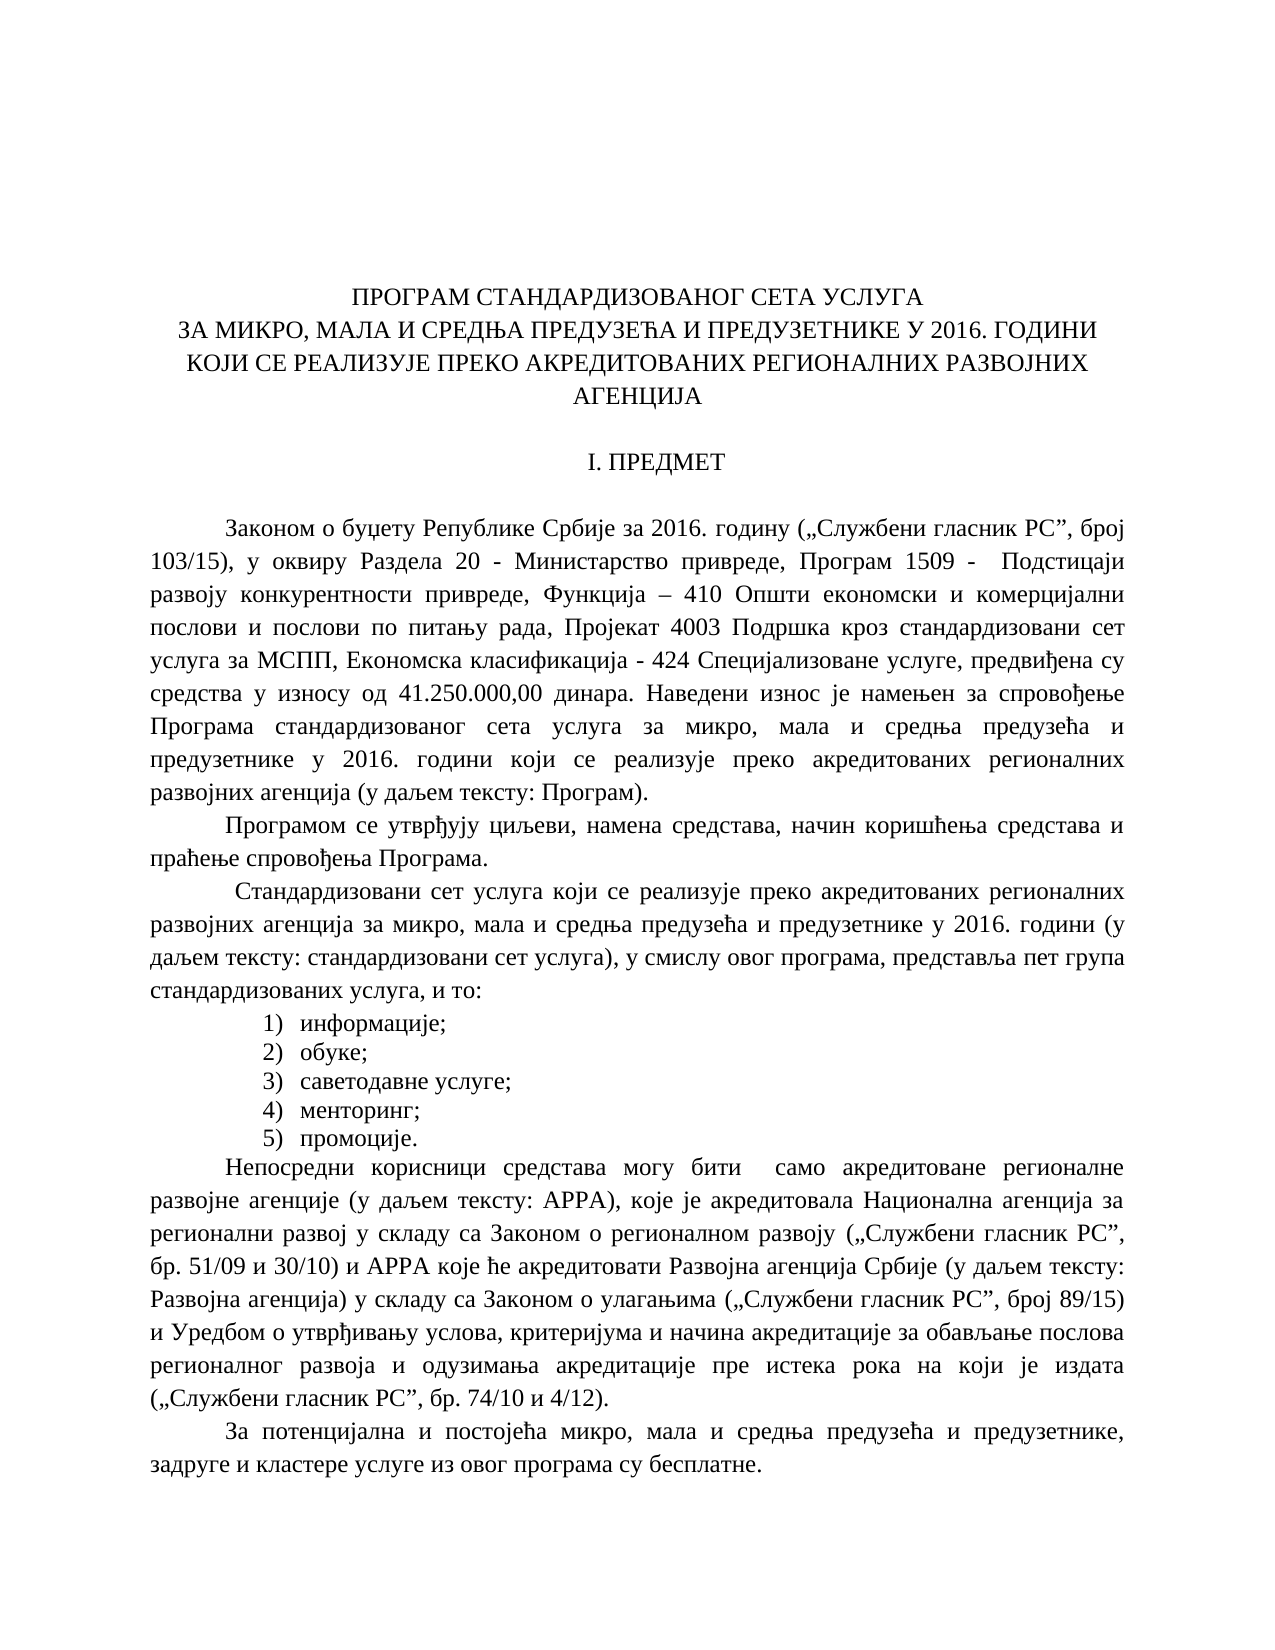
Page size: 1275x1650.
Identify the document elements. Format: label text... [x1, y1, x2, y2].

list информације; [262, 1008, 1125, 1037]
text Програмом се утврђују циљеви, намена средстава, начин коришћења средстава и праћење спровођења Програма. [150, 810, 1125, 872]
list обуке; [262, 1037, 1125, 1066]
list саветодавне услуге; [262, 1066, 1125, 1095]
text Непосредни корисници средстава могу бити само акредитоване регионалне развојне агенције (у даљем тексту: АРРА), које је акредитовала Национална агенција за регионални развој у складу са Законом о регионалном развоју („Службени гласник РС”, бр. 51/09 и 30/10) и АРРА које ће акредитовати Развојна агенција Србије (у даљем тексту: Развојна агенција) у складу са Законом о улагањима („Службени гласник РС”, број 89/15) и Уредбом о утврђивању услова, критеријума и начина акредитације за обављање послова регионалног развоја и одузимања акредитације пре истека рока на који је издата („Службени гласник РС”, бр. 74/10 и 4/12). [150, 1152, 1125, 1412]
list менторинг; [262, 1095, 1125, 1123]
text Стандардизовани сет услуга који се реализује преко акредитованих регионалних развојних агенција за микро, мала и средња предузећа и предузетнике у 2016. години (у даљем тексту: стандардизовани сет услуга), у смислу овог програма, представља пет група стандардизованих услуга, и то: [150, 876, 1125, 1004]
text ПРОГРАМ СТАНДАРДИЗОВАНОГ СЕТА УСЛУГА [150, 282, 1125, 311]
text I. ПРЕДМЕТ [187, 447, 1125, 476]
text ЗА МИКРО, МАЛА И СРЕДЊА ПРЕДУЗЕЋА И ПРЕДУЗЕТНИКЕ У 2016. ГОДИНИ КОЈИ СЕ РЕАЛИЗУЈЕ ПРЕКО АКРЕДИТОВАНИХ РЕГИОНАЛНИХ РАЗВОЈНИХ АГЕНЦИЈА [150, 315, 1125, 410]
text Законом о буџету Републике Србије за 2016. годину („Службени гласник РС”, број 103/15), у оквиру Раздела 20 - Министарство привреде, Програм 1509 - Подстицаји развоју конкурентности привреде, Функција – 410 Општи економски и комерцијални послови и послови по питању рада, Пројекат 4003 Подршка кроз стандардизовани сет услуга за МСПП, Економска класификација - 424 Специјализоване услуге, предвиђена су средства у износу од 41.250.000,00 динара. Наведени износ је намењен за спровођење Програма стандардизованог сета услуга за микро, мала и средња предузећа и предузетнике у 2016. години који се реализује преко акредитованих регионалних развојних агенција (у даљем тексту: Програм). [150, 513, 1125, 806]
list промоције. [262, 1123, 1125, 1152]
text За потенцијална и постојећа микро, мала и средња предузећа и предузетнике, задруге и кластере услуге из овог програма су бесплатне. [150, 1416, 1125, 1478]
